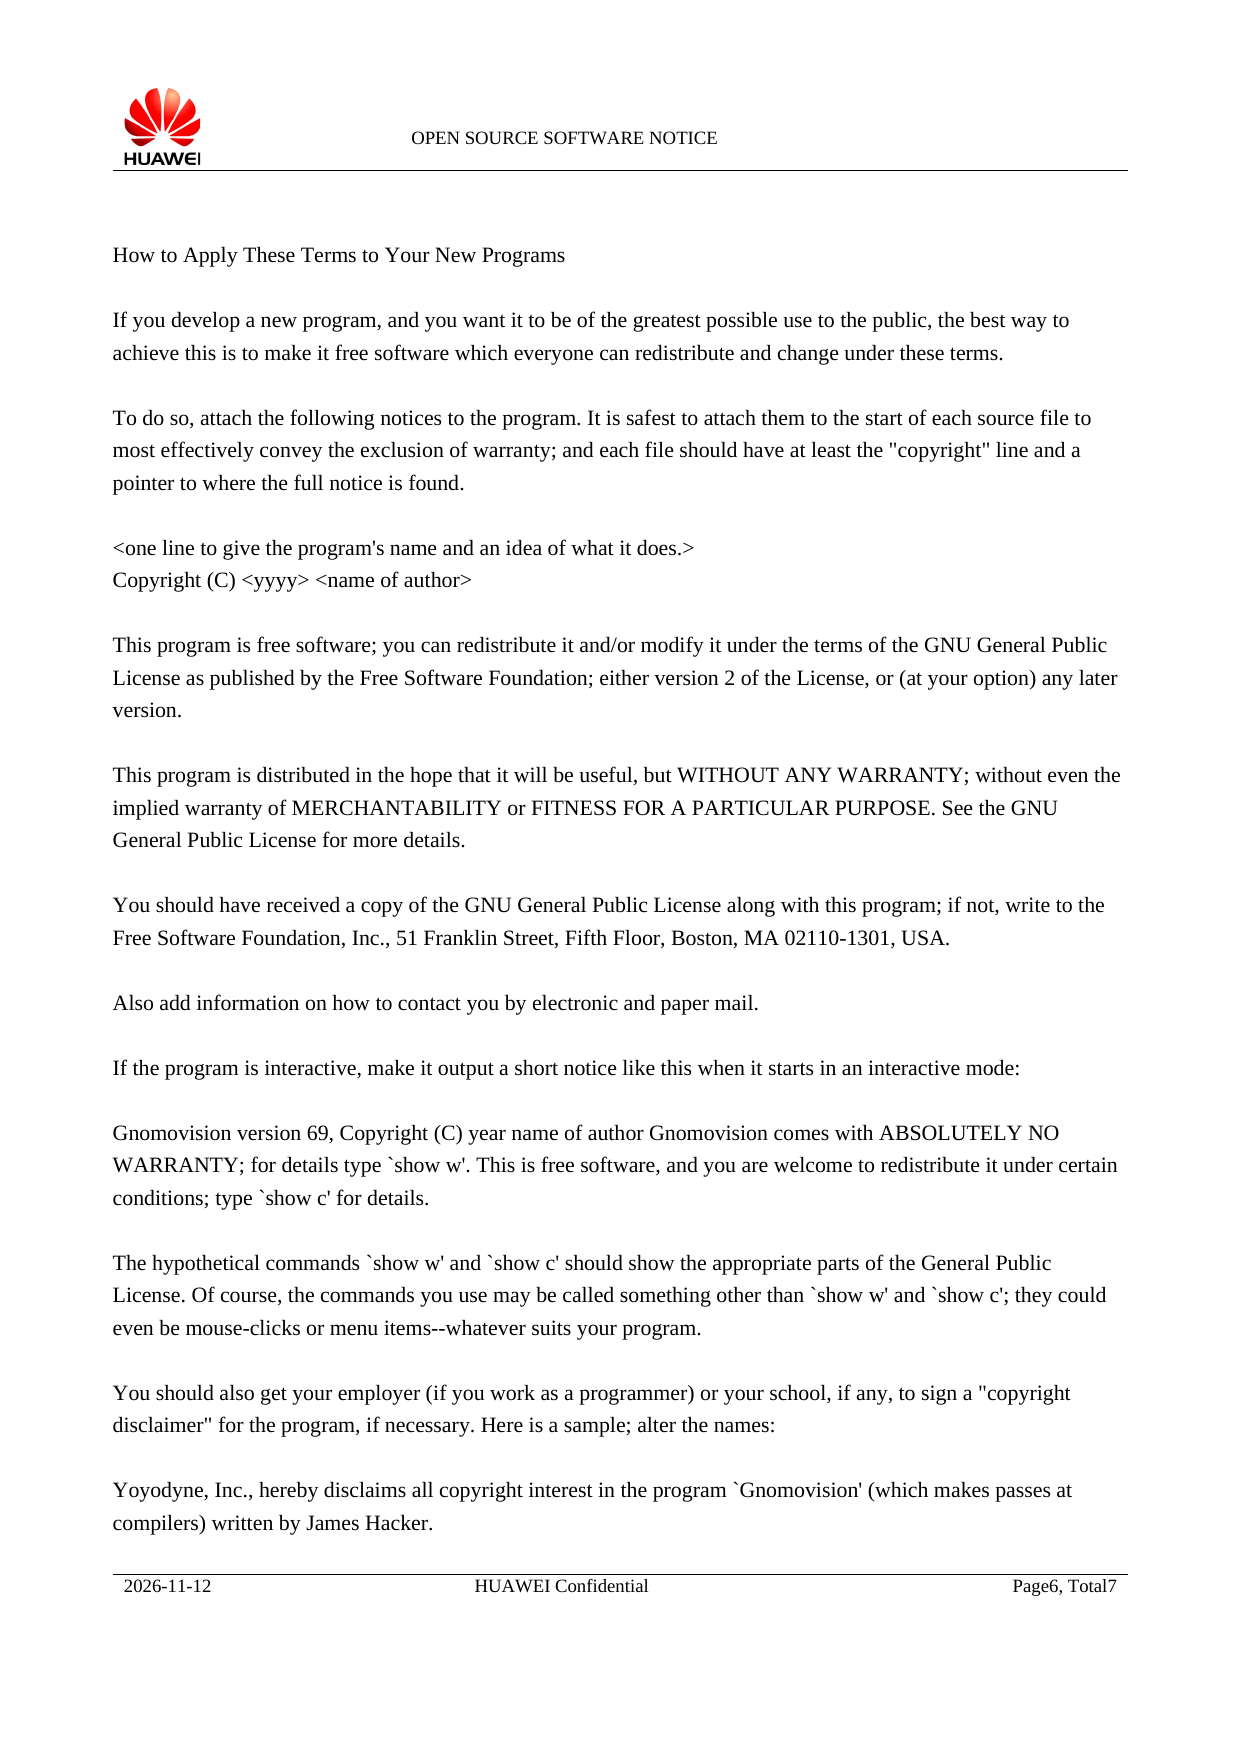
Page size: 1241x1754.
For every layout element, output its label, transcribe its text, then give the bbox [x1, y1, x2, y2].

picture [124, 88, 201, 165]
